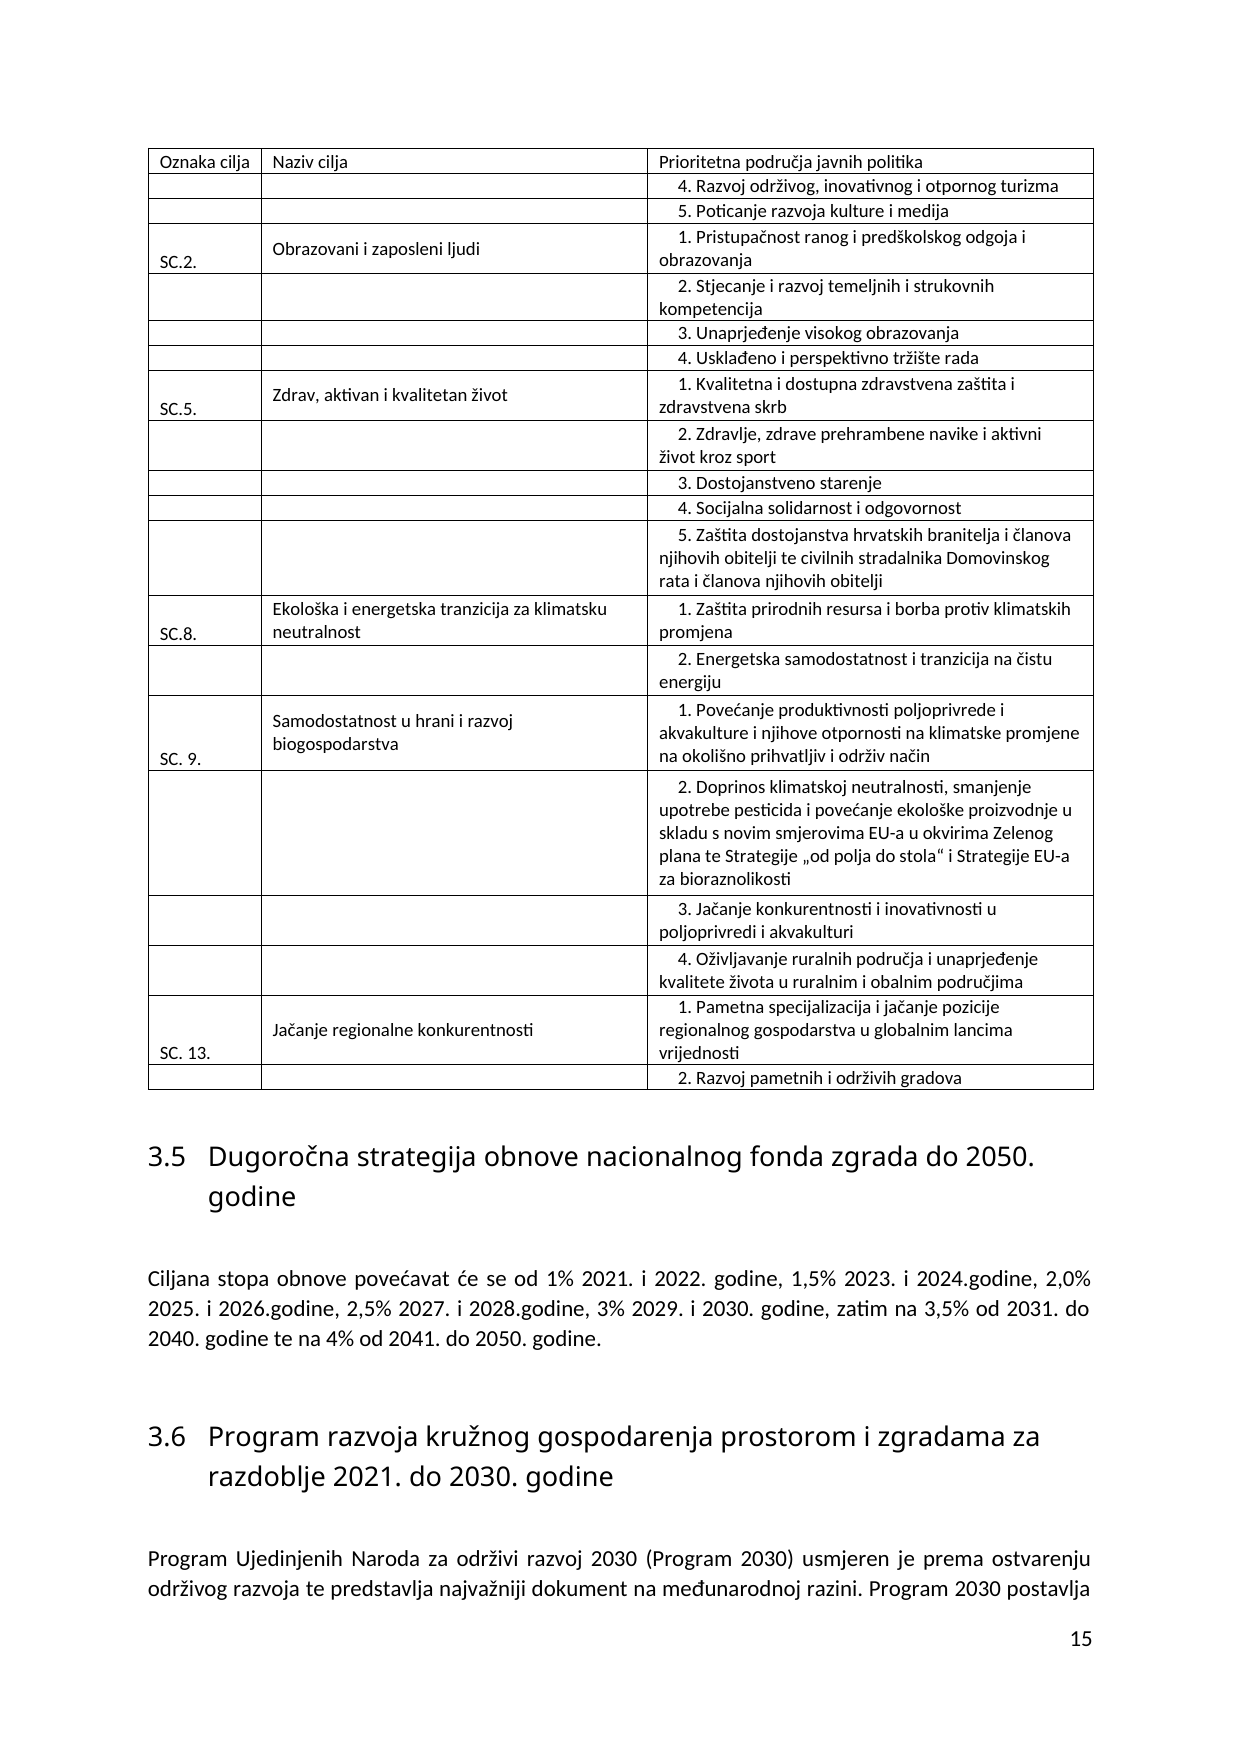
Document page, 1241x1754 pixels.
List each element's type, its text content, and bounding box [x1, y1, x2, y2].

table_header Naziv cilja [262, 149, 647, 173]
table_cell 2. Energetska samodostatnost i tranzicija na čistu energiju [648, 646, 1093, 694]
subtitle Dugoročna strategija obnove nacionalnog fonda zgrada do 2050. godine [148, 1137, 1092, 1214]
text Ciljana stopa obnove povećavat će se od 1% 2021. i 2022. godine, 1,5% 2023. i 2024.godine, 2,0% 2025. i 2026.godine, 2,5% 2027. i 2028.godine, 3% 2029. i 2030. godine, zatim na 3,5% od 2031. do 2040. godine te na 4% od 2041. do 2050. godine. [148, 1322, 1092, 1352]
table_cell [262, 274, 647, 319]
table_cell 1. Pristupačnost ranog i predškolskog odgoja i obrazovanja [648, 224, 1093, 273]
subtitle Program razvoja kružnog gospodarenja prostorom i zgradama za razdoblje 2021. do 2030. godine [148, 1418, 1092, 1494]
table_cell 2. Razvoj pametnih i održivih gradova [648, 1065, 1093, 1089]
table_cell 2. Zdravlje, zdrave prehrambene navike i aktivni život kroz sport [648, 421, 1093, 469]
table_cell [149, 321, 261, 344]
table_cell [149, 771, 261, 894]
table_cell SC. 13. [149, 996, 261, 1064]
table_cell [262, 896, 647, 944]
table_cell 5. Poticanje razvoja kulture i medija [648, 199, 1093, 223]
table_cell [149, 174, 261, 198]
table_cell [149, 646, 261, 694]
table_cell 3. Dostojanstveno starenje [648, 471, 1093, 494]
table_cell [262, 471, 647, 494]
table_cell Zdrav, aktivan i kvalitetan život [262, 371, 647, 419]
table_cell 1. Pametna specijalizacija i jačanje pozicije regionalnog gospodarstva u globalnim lancima vrijednosti [648, 996, 1093, 1064]
table_cell [149, 1065, 261, 1089]
table_cell [262, 346, 647, 369]
table_header Prioritetna područja javnih politika [648, 149, 1093, 173]
table_cell 2. Doprinos klimatskoj neutralnosti, smanjenje upotrebe pesticida i povećanje ekološke proizvodnje u skladu s novim smjerovima EU-a u okvirima Zelenog plana te Strategije „od polja do stola“ i Strategije EU-a za bioraznolikosti [648, 771, 1093, 894]
table_cell [149, 896, 261, 944]
table_cell 5. Zaštita dostojanstva hrvatskih branitelja i članova njihovih obitelji te civilnih stradalnika Domovinskog rata i članova njihovih obitelji [648, 521, 1093, 594]
table_cell [149, 274, 261, 319]
table_cell [262, 521, 647, 594]
table_cell [149, 199, 261, 223]
table_cell [149, 346, 261, 369]
table_cell Obrazovani i zaposleni ljudi [262, 224, 647, 273]
table_cell 1. Zaštita prirodnih resursa i borba protiv klimatskih promjena [648, 596, 1093, 644]
table_header Oznaka cilja [149, 149, 261, 173]
table_cell [262, 646, 647, 694]
table_cell [149, 946, 261, 994]
table_cell 4. Oživljavanje ruralnih područja i unaprjeđenje kvalitete života u ruralnim i obalnim područjima [648, 946, 1093, 994]
table_cell 4. Usklađeno i perspektivno tržište rada [648, 346, 1093, 369]
table_cell SC. 9. [149, 696, 261, 769]
table_cell [262, 771, 647, 894]
table_cell [149, 521, 261, 594]
table_cell 4. Razvoj održivog, inovativnog i otpornog turizma [648, 174, 1093, 198]
table_cell 4. Socijalna solidarnost i odgovornost [648, 496, 1093, 519]
table_cell SC.8. [149, 596, 261, 644]
table_cell [262, 321, 647, 344]
table_cell 2. Stjecanje i razvoj temeljnih i strukovnih kompetencija [648, 274, 1093, 319]
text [148, 1544, 1092, 1603]
table_cell 1. Povećanje produktivnosti poljoprivrede i akvakulture i njihove otpornosti na klimatske promjene na okolišno prihvatljiv i održiv način [648, 696, 1093, 769]
table_cell SC.2. [149, 224, 261, 273]
table_cell [149, 421, 261, 469]
table_cell Ekološka i energetska tranzicija za klimatsku neutralnost [262, 596, 647, 644]
table_cell [149, 496, 261, 519]
table_cell 3. Unaprjeđenje visokog obrazovanja [648, 321, 1093, 344]
table_cell [149, 471, 261, 494]
table_cell [262, 199, 647, 223]
table_cell 1. Kvalitetna i dostupna zdravstvena zaštita i zdravstvena skrb [648, 371, 1093, 419]
table_cell SC.5. [149, 371, 261, 419]
table_cell [262, 946, 647, 994]
table_cell 3. Jačanje konkurentnosti i inovativnosti u poljoprivredi i akvakulturi [648, 896, 1093, 944]
table_cell [262, 174, 647, 198]
table_cell [262, 496, 647, 519]
table_cell Jačanje regionalne konkurentnosti [262, 996, 647, 1064]
table_cell Samodostatnost u hrani i razvoj biogospodarstva [262, 696, 647, 769]
table_cell [262, 1065, 647, 1089]
table_cell [262, 421, 647, 469]
